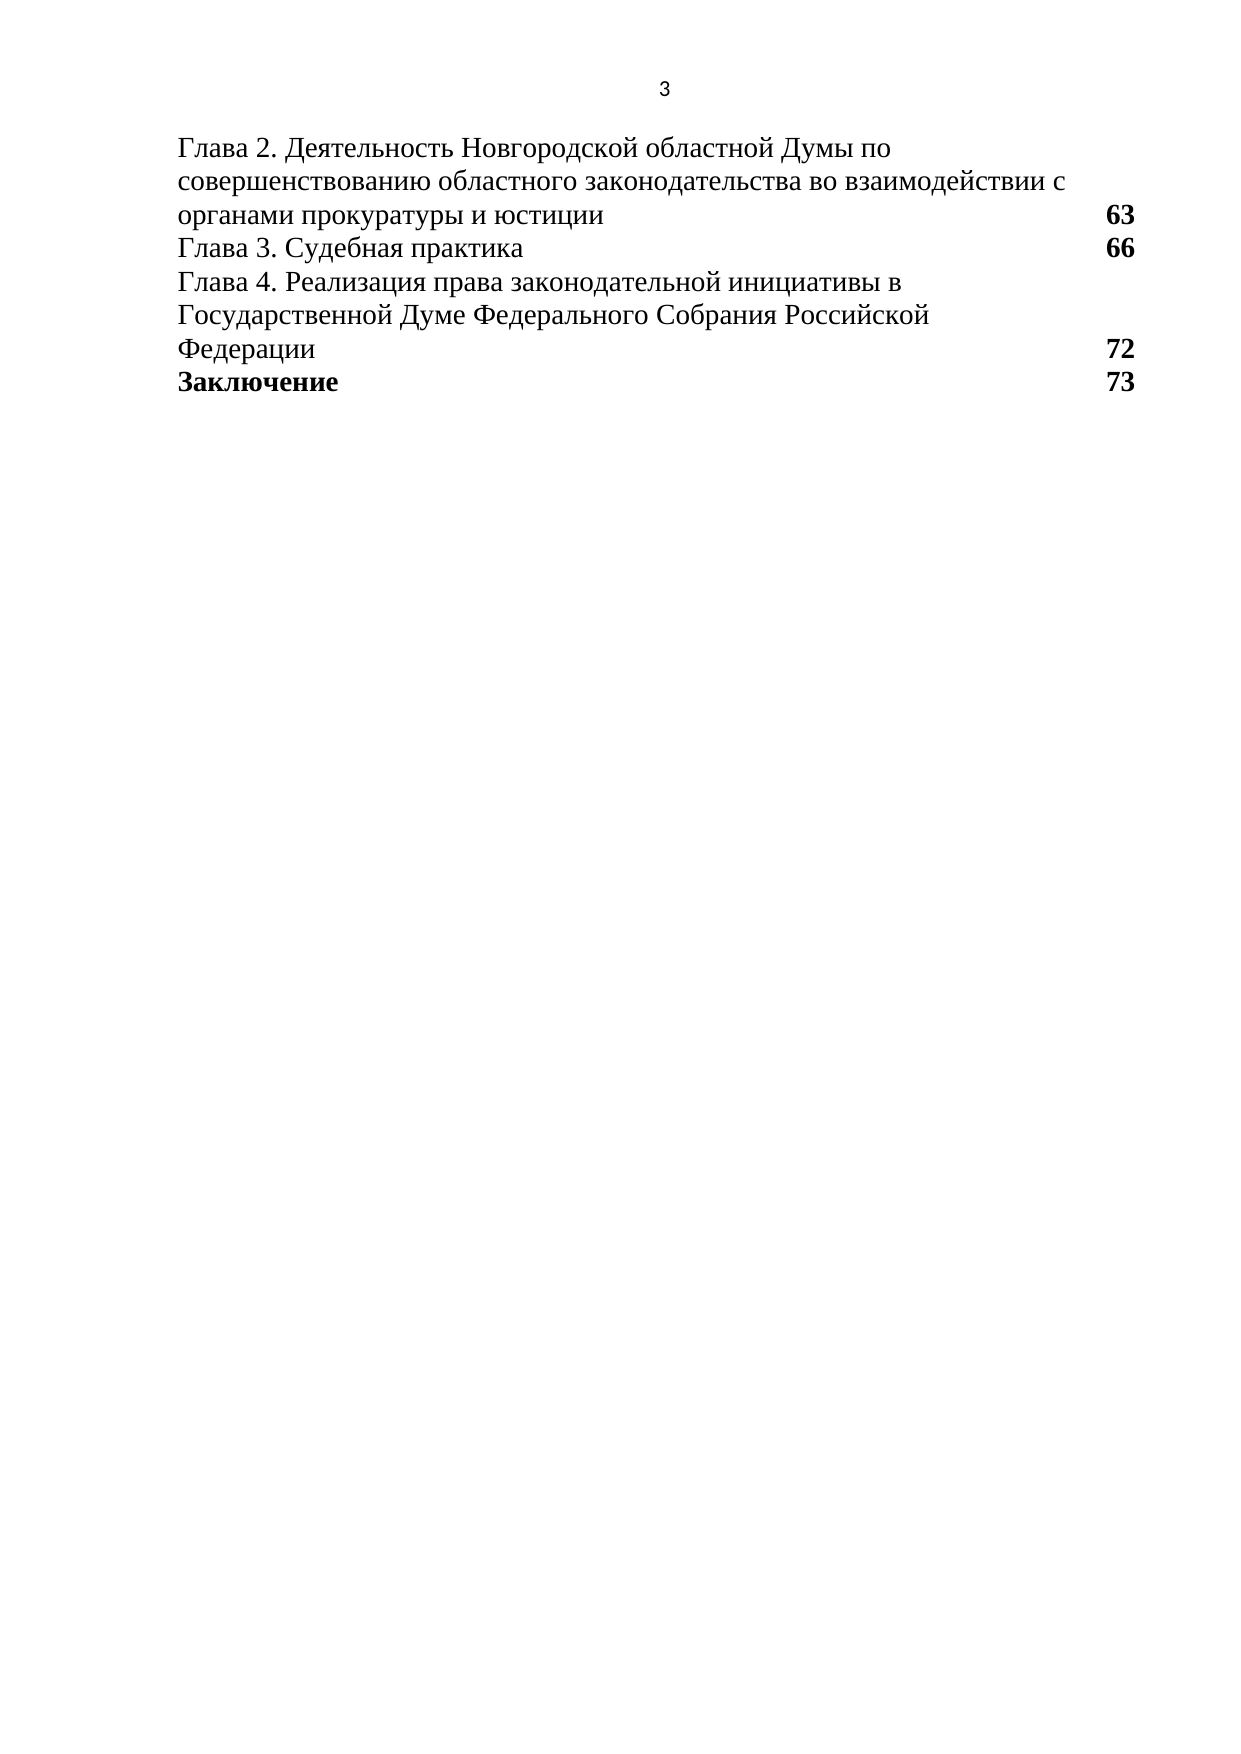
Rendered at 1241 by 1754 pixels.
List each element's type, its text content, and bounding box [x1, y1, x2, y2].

table_cell Глава 2. Деятельность Новгородской областной Думы по совершенствованию областного законодательства во взаимодействии с органами прокуратуры и юстиции [166, 130, 1078, 230]
table_cell Глава 3. Судебная практика [166, 230, 1078, 264]
table_cell 63 [1078, 130, 1163, 230]
table_cell 73 [1078, 365, 1163, 398]
table_cell Заключение [166, 365, 1078, 398]
table_cell 72 [1078, 264, 1163, 364]
table_cell Глава 4. Реализация права законодательной инициативы в Государственной Думе Федерального Собрания Российской Федерации [166, 264, 1078, 364]
table_cell 66 [1078, 230, 1163, 264]
